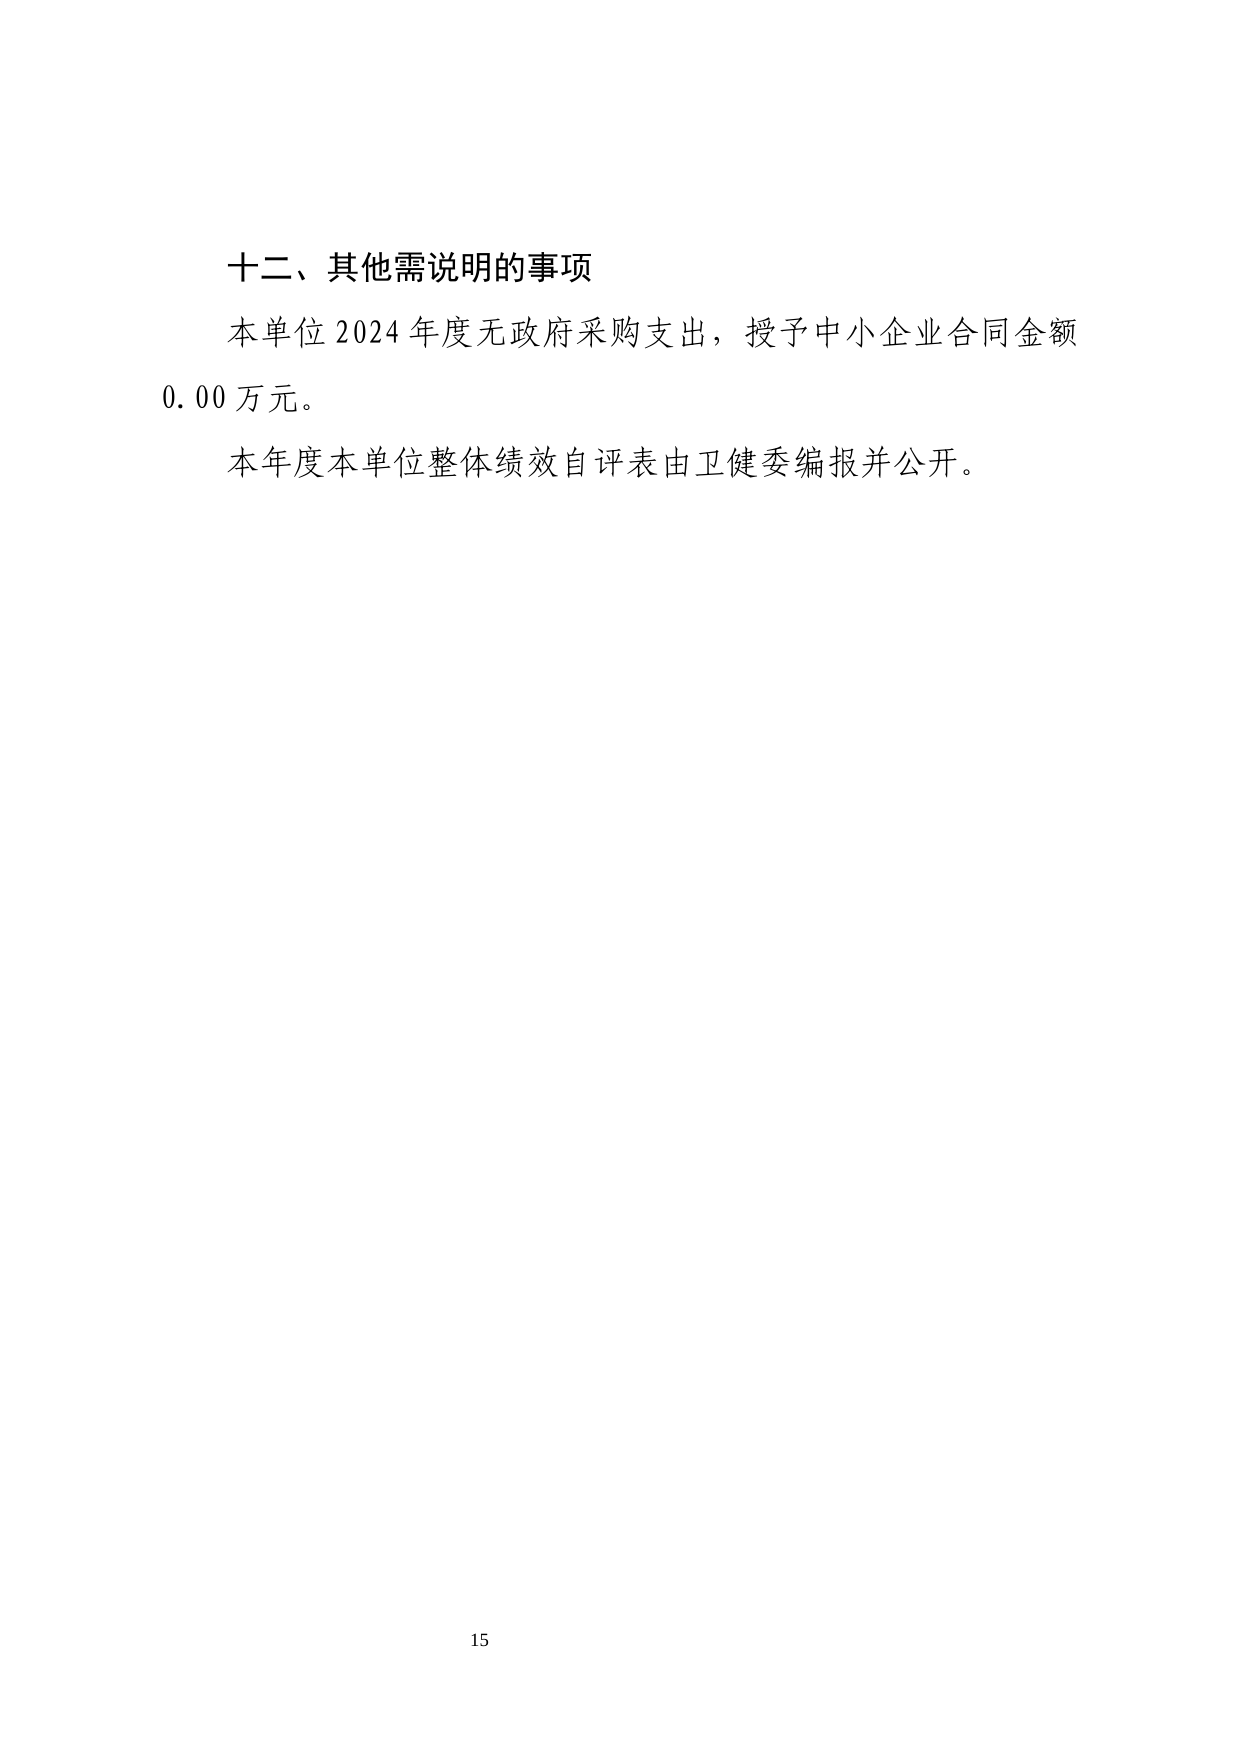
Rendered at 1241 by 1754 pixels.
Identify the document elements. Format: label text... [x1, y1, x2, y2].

text 本年度本单位整体绩效自评表由卫健委编报并公开。 [159, 428, 1081, 493]
text 十二、其他需说明的事项 [159, 233, 1081, 298]
text 本单位2024年度无政府采购支出，授予中小企业合同金额0.00万元。 [159, 298, 1081, 428]
